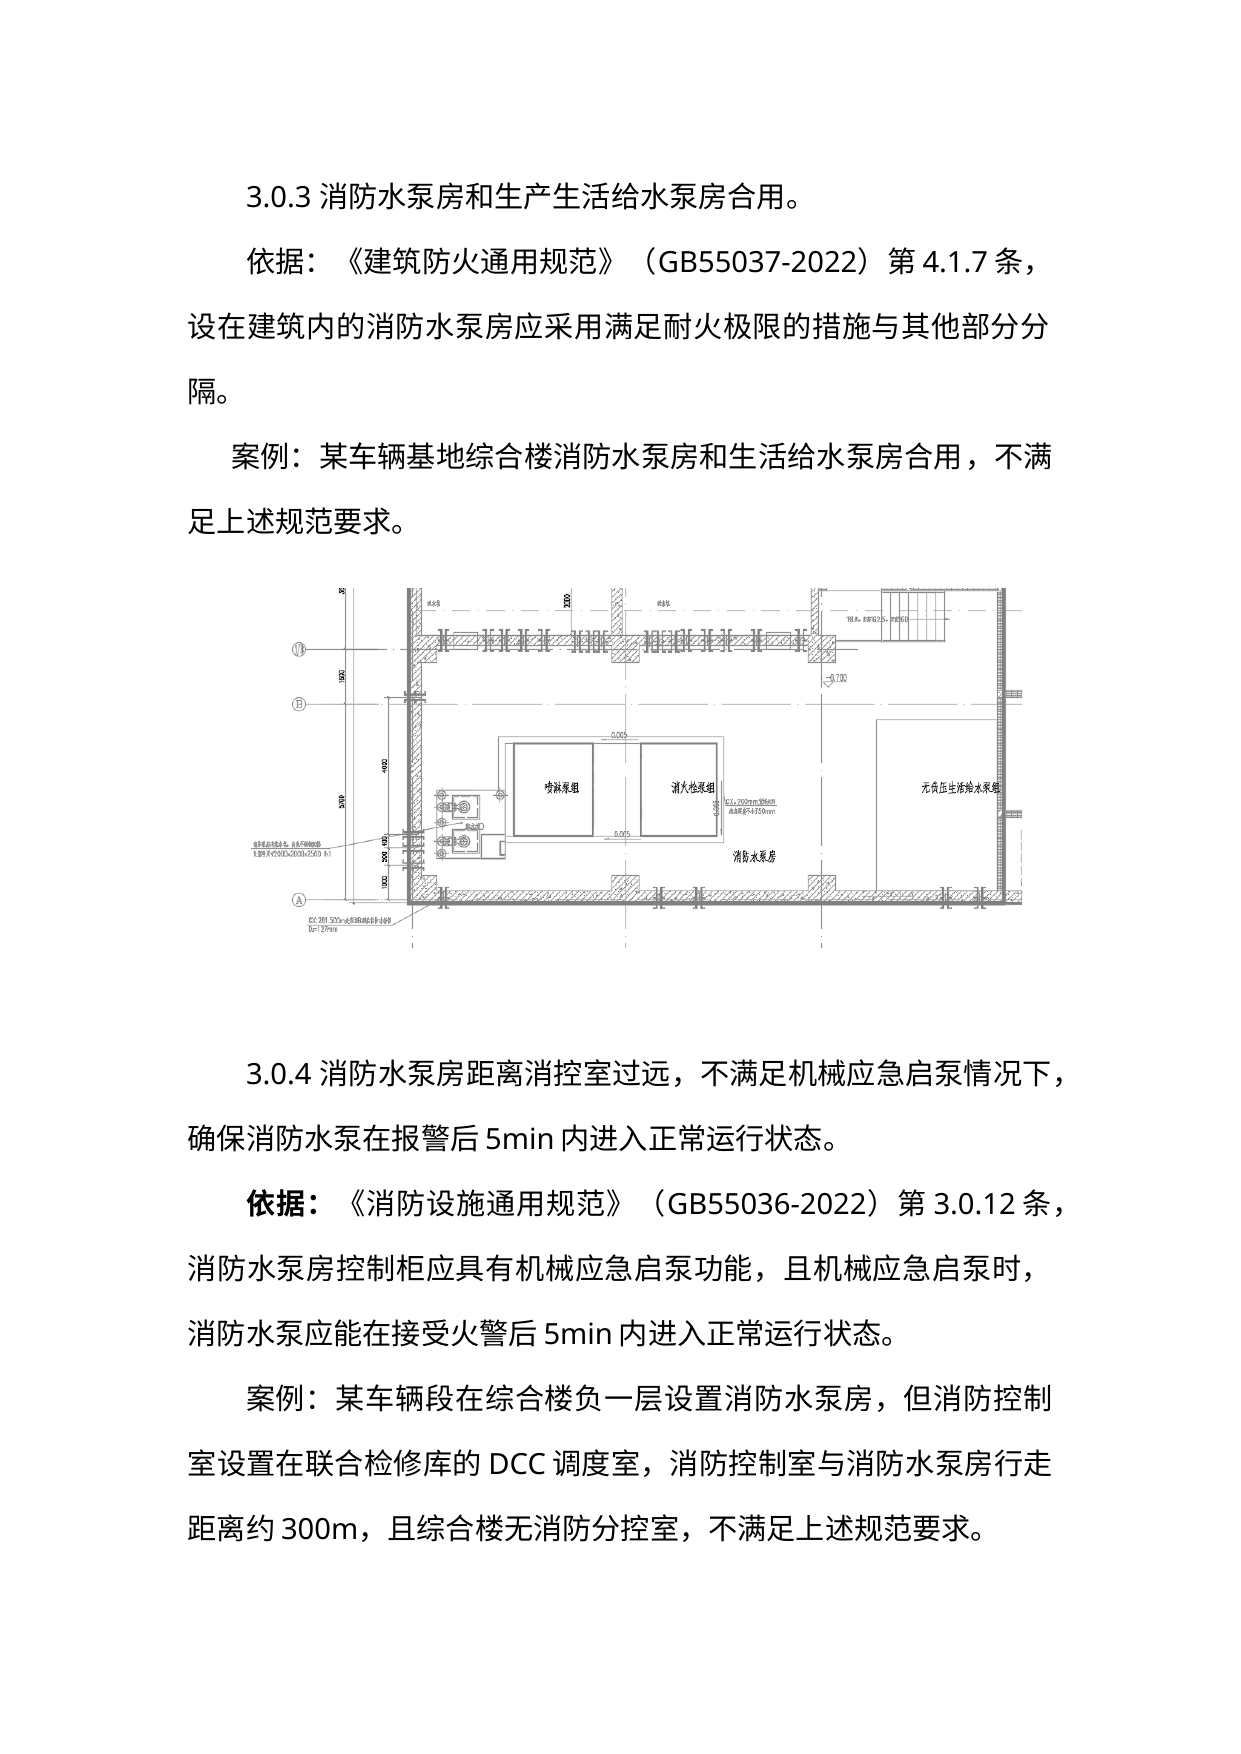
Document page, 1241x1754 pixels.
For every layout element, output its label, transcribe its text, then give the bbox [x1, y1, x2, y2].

picture [233, 588, 1064, 948]
text 案例：某车辆基地综合楼消防水泵房和生活给水泵房合用，不满足上述规范要求。 [187, 422, 1053, 552]
text 3.0.4 消防水泵房距离消控室过远，不满足机械应急启泵情况下，确保消防水泵在报警后5min内进入正常运行状态。 [187, 1039, 1053, 1169]
text 依据：《建筑防火通用规范》（GB55037-2022）第4.1.7条，设在建筑内的消防水泵房应采用满足耐火极限的措施与其他部分分隔。 [187, 227, 1053, 422]
text 3.0.3 消防水泵房和生产生活给水泵房合用。 [187, 162, 1053, 227]
text 案例：某车辆段在综合楼负一层设置消防水泵房，但消防控制室设置在联合检修库的DCC调度室，消防控制室与消防水泵房行走距离约300m，且综合楼无消防分控室，不满足上述规范要求。 [187, 1364, 1053, 1559]
text 依据：《消防设施通用规范》（GB55036-2022）第3.0.12条，消防水泵房控制柜应具有机械应急启泵功能，且机械应急启泵时，消防水泵应能在接受火警后5min内进入正常运行状态。 [187, 1169, 1053, 1364]
